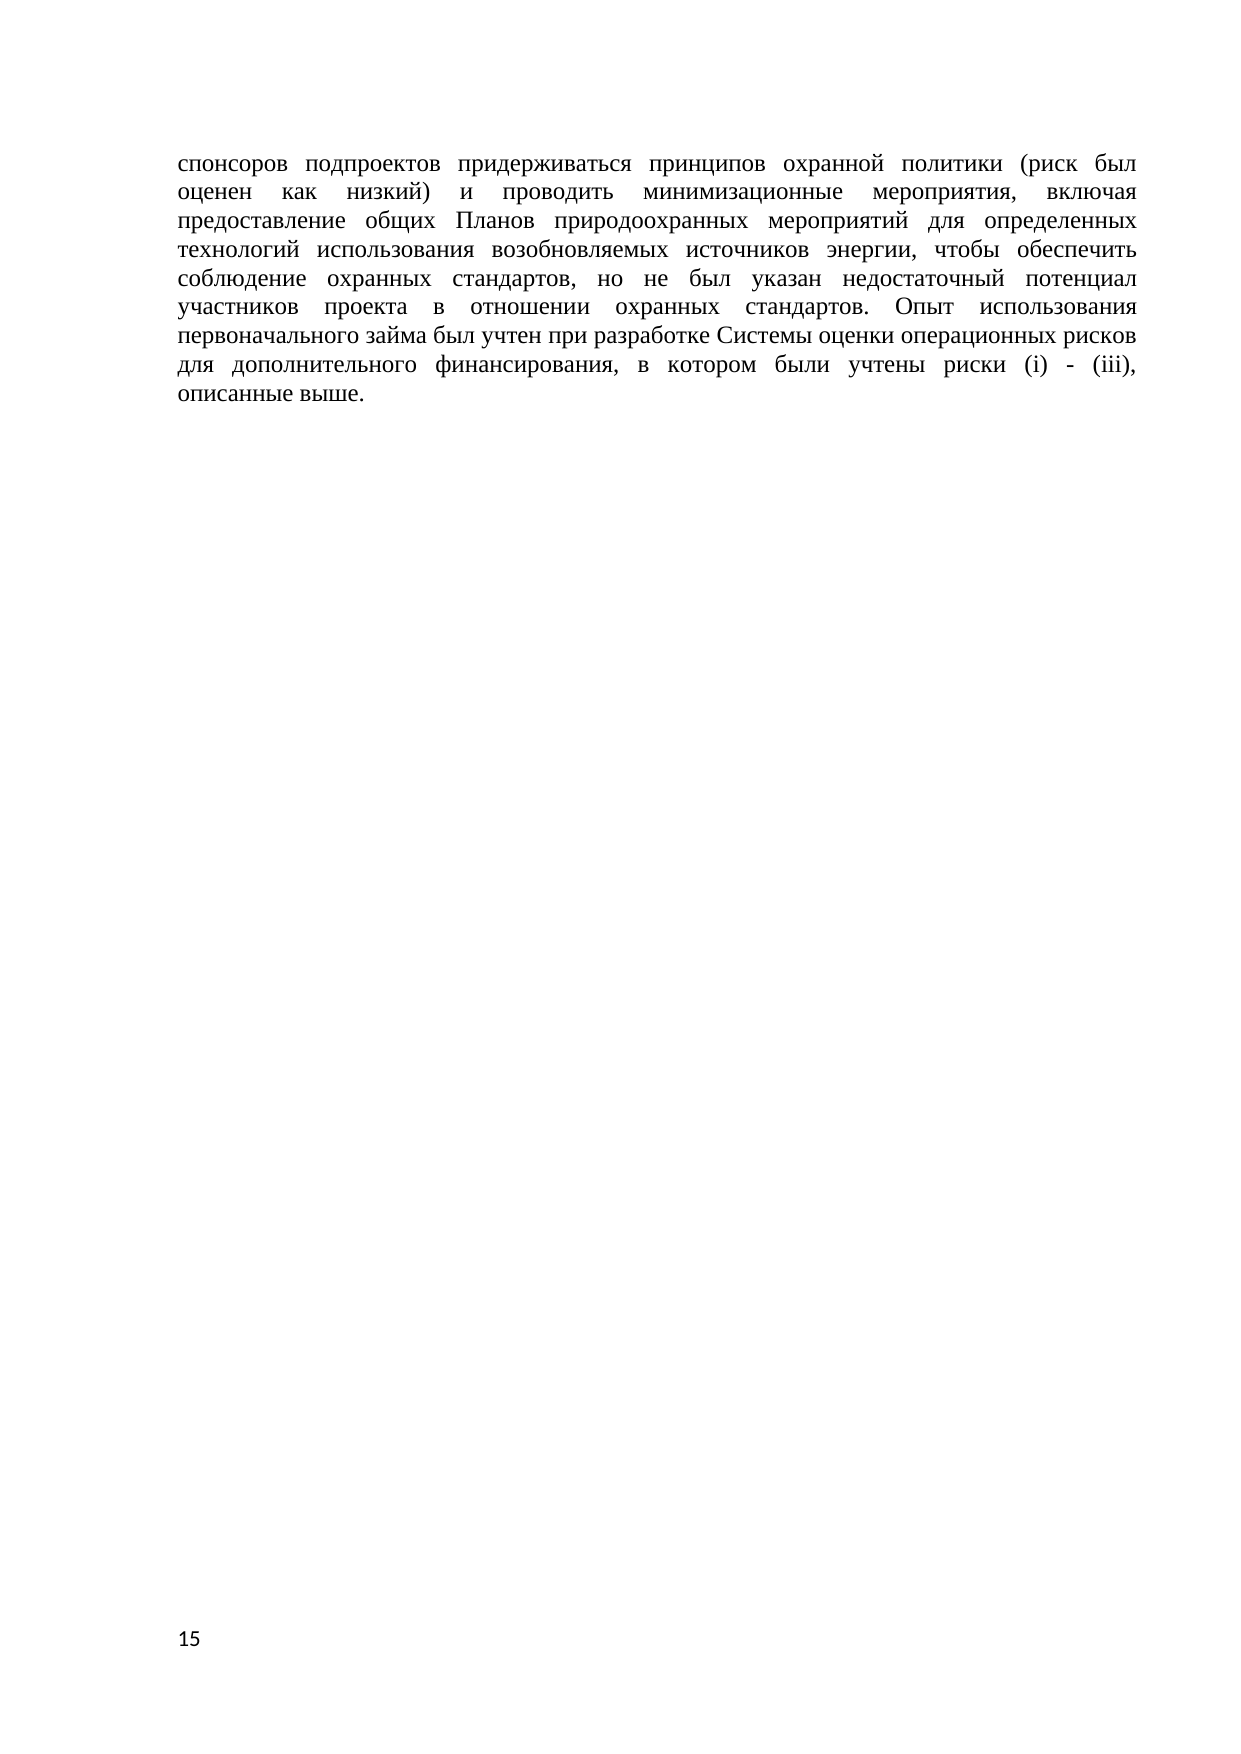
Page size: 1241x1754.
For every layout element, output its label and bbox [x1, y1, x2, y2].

text [177, 148, 1138, 406]
